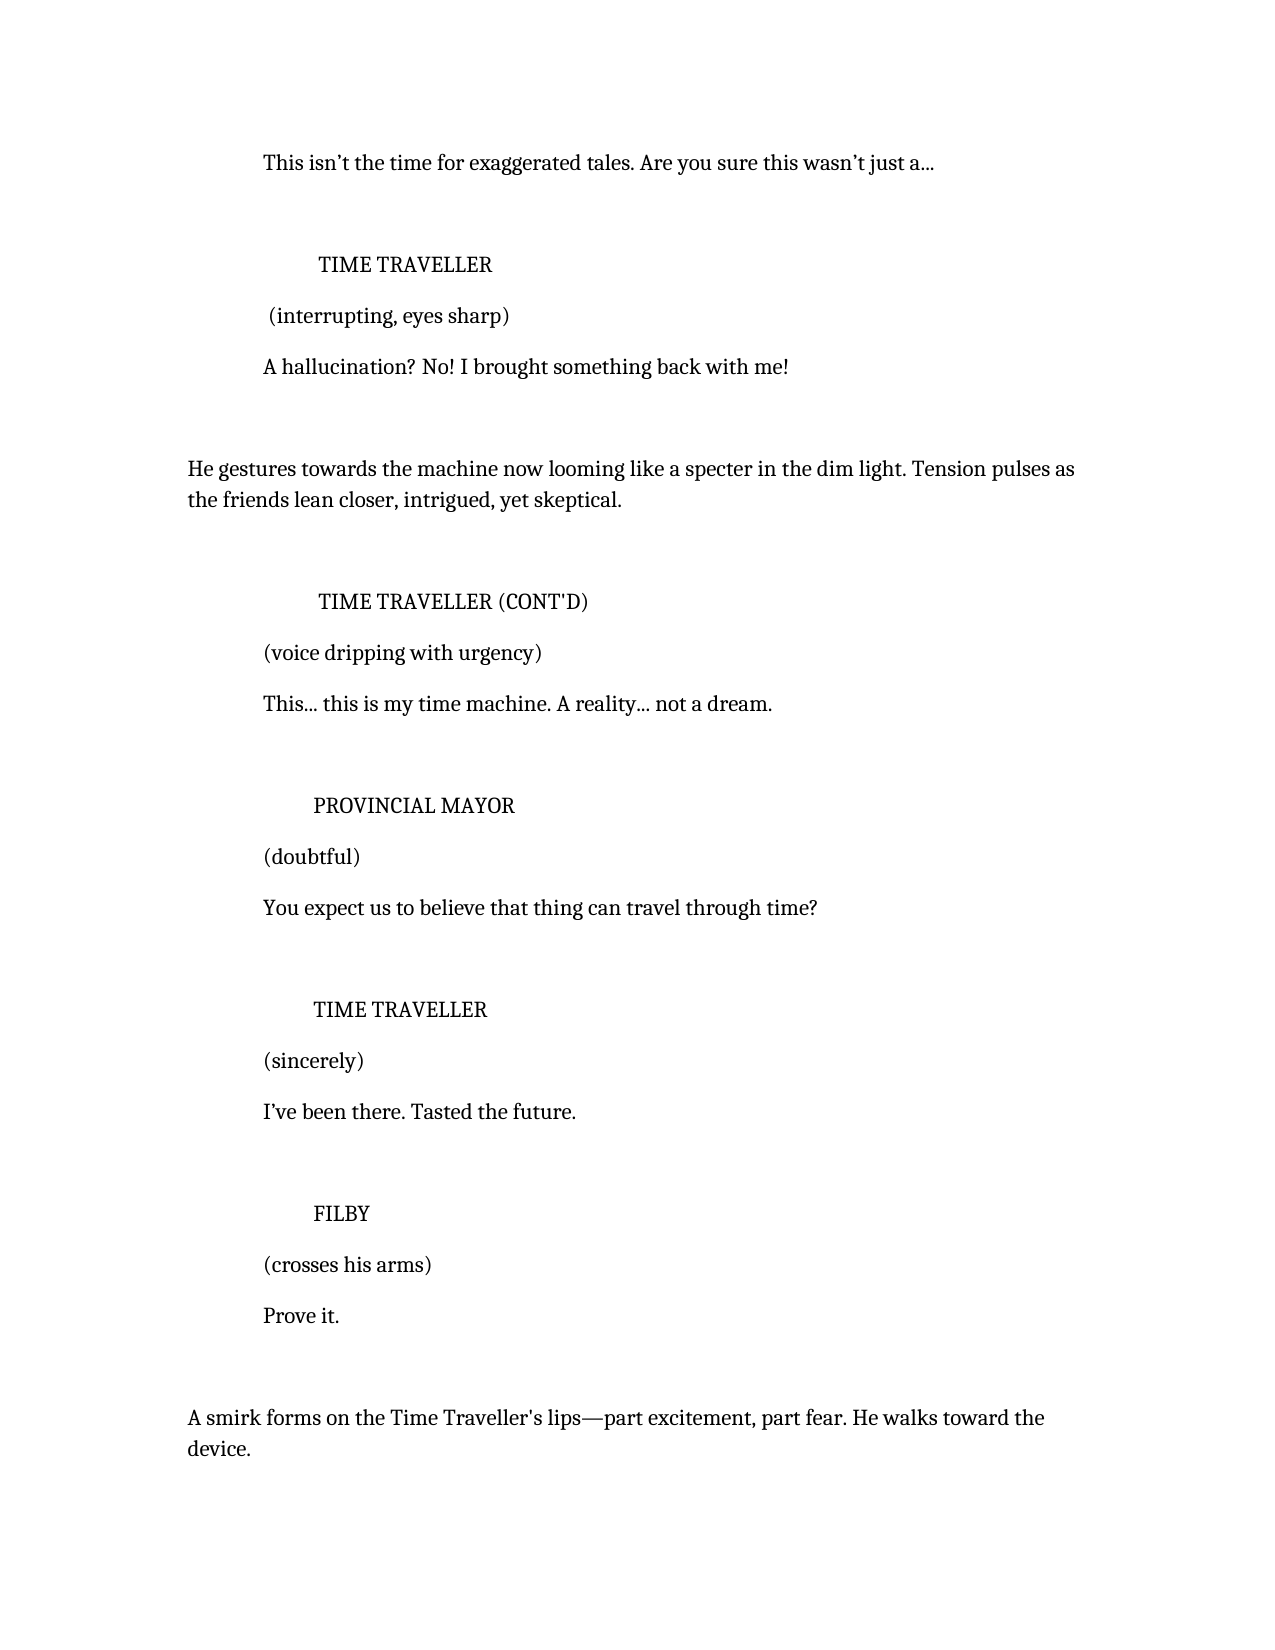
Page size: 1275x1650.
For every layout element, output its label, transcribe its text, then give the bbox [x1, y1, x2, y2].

text He gestures towards the machine now looming like a specter in the dim light. Tension pulses as the friends lean closer, intrigued, yet skeptical. [187, 456, 1087, 513]
text (doubtful) [187, 844, 1087, 870]
text I’ve been there. Tasted the future. [187, 1099, 1087, 1125]
text TIME TRAVELLER [187, 997, 1087, 1023]
text PROVINCIAL MAYOR [187, 793, 1087, 819]
text (voice dripping with urgency) [187, 639, 1087, 666]
text This isn’t the time for exaggerated tales. Are you sure this wasn’t just a... [187, 150, 1087, 176]
text FILBY [187, 1201, 1087, 1227]
text This... this is my time machine. A reality... not a dream. [187, 691, 1087, 717]
text TIME TRAVELLER [187, 252, 1087, 278]
text TIME TRAVELLER (CONT'D) [187, 588, 1087, 615]
text A smirk forms on the Time Traveller's lips—part excitement, part fear. He walks toward the device. [187, 1405, 1087, 1462]
text (sincerely) [187, 1048, 1087, 1074]
text (interrupting, eyes sharp) [187, 303, 1087, 329]
text (crosses his arms) [187, 1252, 1087, 1278]
text Prove it. [187, 1303, 1087, 1329]
text You expect us to believe that thing can travel through time? [187, 895, 1087, 921]
text A hallucination? No! I brought something back with me! [187, 354, 1087, 381]
